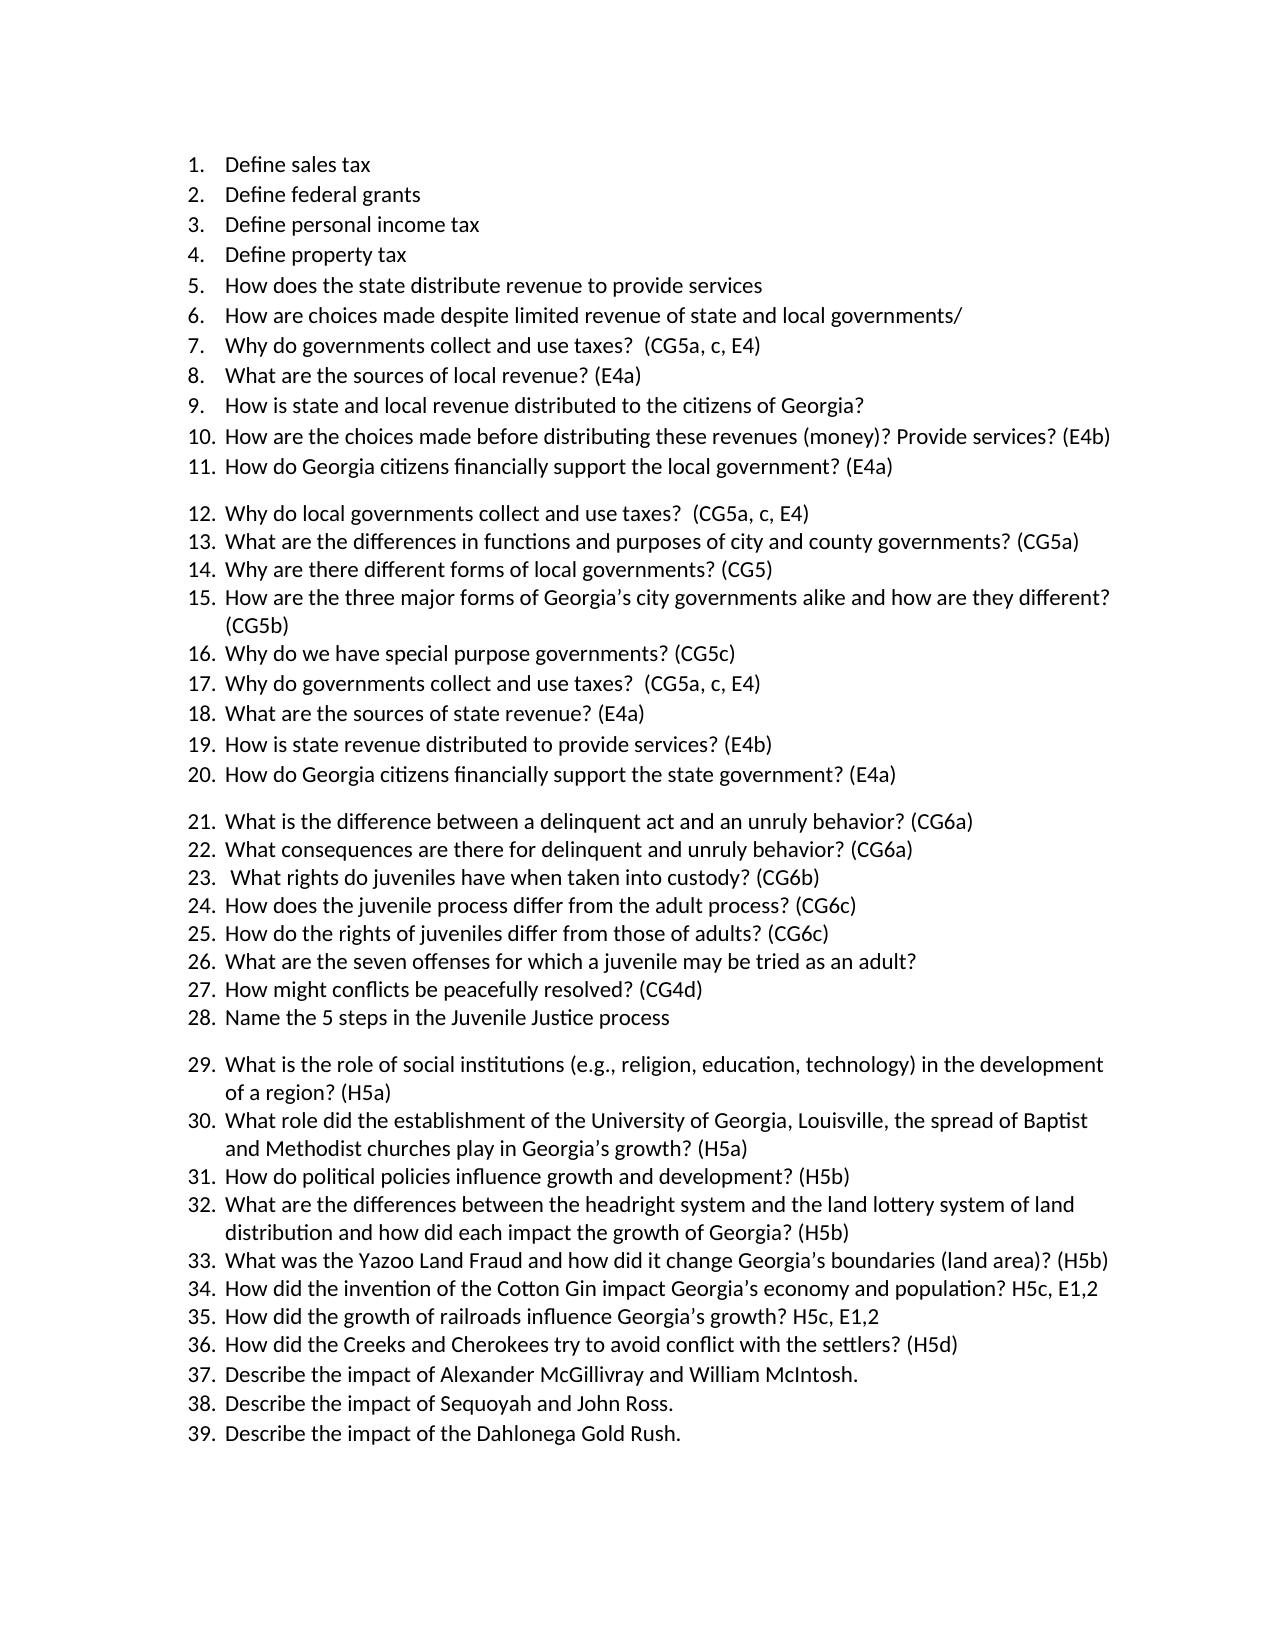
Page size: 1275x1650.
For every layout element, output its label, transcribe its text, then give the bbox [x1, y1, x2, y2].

list How might conflicts be peacefully resolved? (CG4d) [187, 975, 1125, 1003]
list Define property tax [187, 241, 1125, 269]
list What role did the establishment of the University of Georgia, Louisville, the spread of Baptist and Methodist churches play in Georgia’s growth? (H5a) [187, 1106, 1125, 1162]
list How do Georgia citizens financially support the state government? (E4a) [187, 760, 1125, 788]
list Define federal grants [187, 180, 1125, 208]
list How does the juvenile process differ from the adult process? (CG6c) [187, 891, 1125, 919]
list How do political policies influence growth and development? (H5b) [187, 1162, 1125, 1190]
list How does the state distribute revenue to provide services [187, 271, 1125, 299]
list Define personal income tax [187, 210, 1125, 238]
list How do the rights of juveniles differ from those of adults? (CG6c) [187, 919, 1125, 947]
list Define sales tax [187, 150, 1125, 178]
list Describe the impact of Sequoyah and John Ross. [187, 1389, 1125, 1418]
list How are choices made despite limited revenue of state and local governments/ [187, 301, 1125, 329]
list Describe the impact of the Dahlonega Gold Rush. [187, 1419, 1125, 1447]
list Why are there different forms of local governments? (CG5) [187, 555, 1125, 583]
list Why do governments collect and use taxes? (CG5a, c, E4) [187, 331, 1125, 359]
list What consequences are there for delinquent and unruly behavior? (CG6a) [187, 835, 1125, 863]
list What are the seven offenses for which a juvenile may be tried as an adult? [187, 947, 1125, 975]
list What is the role of social institutions (e.g., religion, education, technology) in the development of a region? (H5a) [187, 1050, 1125, 1106]
list How are the choices made before distributing these revenues (money)? Provide services? (E4b) [187, 422, 1125, 450]
list What rights do juveniles have when taken into custody? (CG6b) [187, 863, 1125, 891]
list Why do local governments collect and use taxes? (CG5a, c, E4) [187, 499, 1125, 527]
list Why do we have special purpose governments? (CG5c) [187, 639, 1125, 667]
list How did the Creeks and Cherokees try to avoid conflict with the settlers? (H5d) [187, 1330, 1125, 1358]
list What is the difference between a delinquent act and an unruly behavior? (CG6a) [187, 807, 1125, 835]
list What are the sources of local revenue? (E4a) [187, 361, 1125, 389]
list Why do governments collect and use taxes? (CG5a, c, E4) [187, 669, 1125, 697]
list How are the three major forms of Georgia’s city governments alike and how are they different? (CG5b) [187, 583, 1125, 639]
list Describe the impact of Alexander McGillivray and William McIntosh. [187, 1360, 1125, 1388]
list What are the differences in functions and purposes of city and county governments? (CG5a) [187, 527, 1125, 555]
list How is state revenue distributed to provide services? (E4b) [187, 730, 1125, 758]
list What was the Yazoo Land Fraud and how did it change Georgia’s boundaries (land area)? (H5b) [187, 1246, 1125, 1274]
list How did the invention of the Cotton Gin impact Georgia’s economy and population? H5c, E1,2 [187, 1274, 1125, 1302]
list What are the sources of state revenue? (E4a) [187, 699, 1125, 727]
list What are the differences between the headright system and the land lottery system of land distribution and how did each impact the growth of Georgia? (H5b) [187, 1190, 1125, 1246]
list How is state and local revenue distributed to the citizens of Georgia? [187, 392, 1125, 420]
list How did the growth of railroads influence Georgia’s growth? H5c, E1,2 [187, 1302, 1125, 1330]
list Name the 5 steps in the Juvenile Justice process [187, 1003, 1125, 1031]
list How do Georgia citizens financially support the local government? (E4a) [187, 452, 1125, 480]
